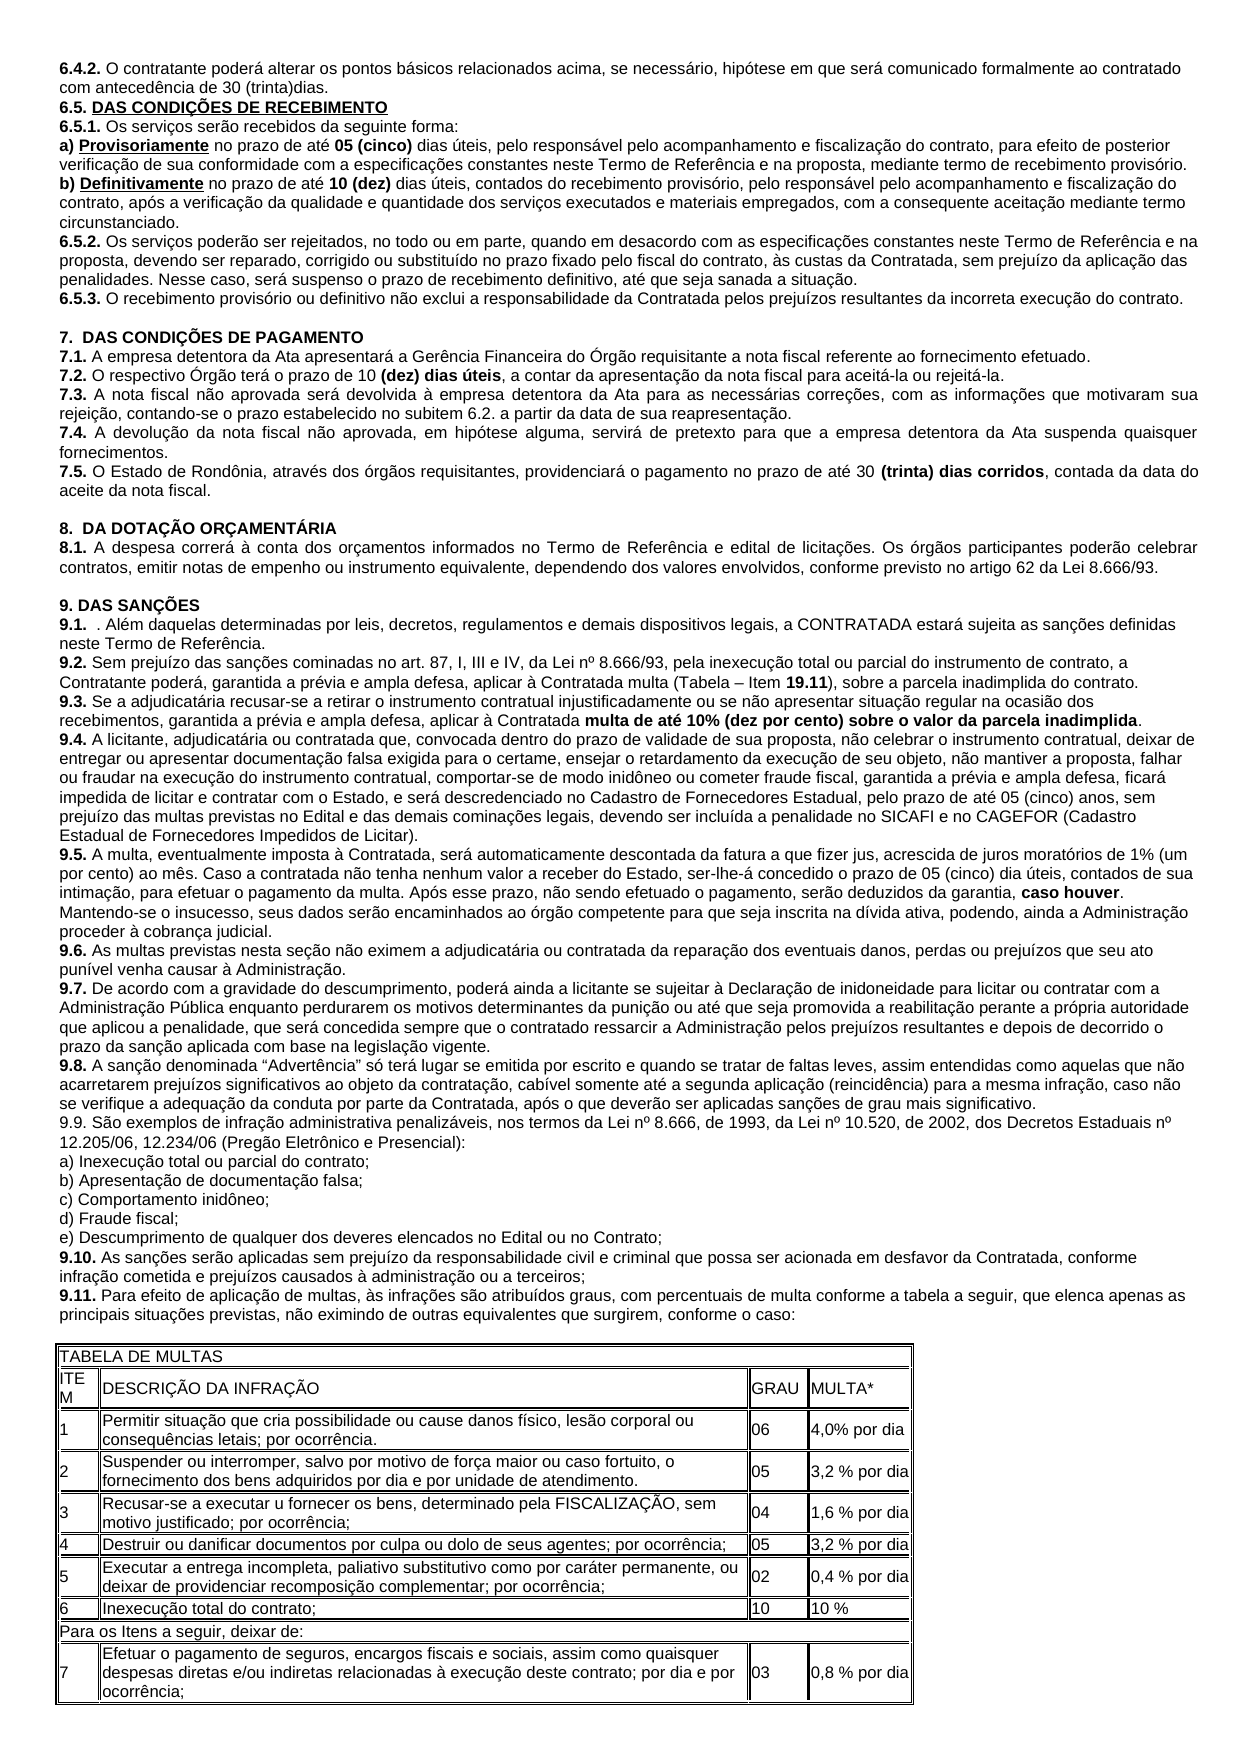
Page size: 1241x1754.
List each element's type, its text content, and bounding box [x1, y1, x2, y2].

table_cell 0,4 % por dia [810, 1554, 911, 1596]
table_cell 4 [57, 1532, 100, 1554]
text b) Apresentação de documentação falsa; [59, 1171, 1199, 1190]
table_cell 2 [57, 1449, 100, 1490]
table_cell 10 % [808, 1596, 912, 1618]
text a) Provisoriamente no prazo de até 05 (cinco) dias úteis, pelo responsável pelo acompanhamento e fiscalização do contrato, para efeito de posterior verificação de sua conformidade com a especificações constantes neste Termo de Referência e na proposta, mediante termo de recebimento provisório. [59, 136, 1199, 174]
text 9.5. A multa, eventualmente imposta à Contratada, será automaticamente descontada da fatura a que fizer jus, acrescida de juros moratórios de 1% (um por cento) ao mês. Caso a contratada não tenha nenhum valor a receber do Estado, ser-lhe-á concedido o prazo de 05 (cinco) dia úteis, contados de sua intimação, para efetuar o pagamento da multa. Após esse prazo, não sendo efetuado o pagamento, serão deduzidos da garantia, caso houver. Mantendo-se o insucesso, seus dados serão encaminhados ao órgão competente para que seja inscrita na dívida ativa, podendo, ainda a Administração proceder à cobrança judicial. [59, 845, 1199, 941]
table_cell 04 [751, 1494, 807, 1532]
table_cell 02 [751, 1558, 807, 1596]
text a) Inexecução total ou parcial do contrato; [59, 1152, 1199, 1171]
table_cell 5 [59, 1554, 98, 1596]
table_cell GRAU [751, 1369, 807, 1407]
table_cell Permitir situação que cria possibilidade ou cause danos físico, lesão corporal ou consequências letais; por ocorrência. [101, 1411, 747, 1449]
table_cell Inexecução total do contrato; [101, 1599, 747, 1618]
text b) Definitivamente no prazo de até 10 (dez) dias úteis, contados do recebimento provisório, pelo responsável pelo acompanhamento e fiscalização do contrato, após a verificação da qualidade e quantidade dos serviços executados e materiais empregados, com a consequente aceitação mediante termo circunstanciado. [59, 174, 1199, 232]
table_cell 1,6 % por dia [810, 1490, 911, 1532]
table_cell MULTA* [808, 1366, 912, 1407]
text 9.1. . Além daquelas determinadas por leis, decretos, regulamentos e demais dispositivos legais, a CONTRATADA estará sujeita as sanções definidas neste Termo de Referência. [59, 615, 1199, 653]
text 8.1. A despesa correrá à conta dos orçamentos informados no Termo de Referência e edital de licitações. Os órgãos participantes poderão celebrar contratos, emitir notas de empenho ou instrumento equivalente, dependendo dos valores envolvidos, conforme previsto no artigo 62 da Lei 8.666/93. [59, 538, 1199, 577]
text c) Comportamento inidôneo; [59, 1190, 1199, 1209]
text 9.4. A licitante, adjudicatária ou contratada que, convocada dentro do prazo de validade de sua proposta, não celebrar o instrumento contratual, deixar de entregar ou apresentar documentação falsa exigida para o certame, ensejar o retardamento da execução de seu objeto, não mantiver a proposta, falhar ou fraudar na execução do instrumento contratual, comportar-se de modo inidôneo ou cometer fraude fiscal, garantida a prévia e ampla defesa, ficará impedida de licitar e contratar com o Estado, e será descredenciado no Cadastro de Fornecedores Estadual, pelo prazo de até 05 (cinco) anos, sem prejuízo das multas previstas no Edital e das demais cominações legais, devendo ser incluída a penalidade no SICAFI e no CAGEFOR (Cadastro Estadual de Fornecedores Impedidos de Licitar). [59, 730, 1199, 845]
table_cell DESCRIÇÃO DA INFRAÇÃO [101, 1369, 747, 1407]
table_cell 06 [751, 1411, 807, 1449]
text 7.5. O Estado de Rondônia, através dos órgãos requisitantes, providenciará o pagamento no prazo de até 30 (trinta) dias corridos, contada da data do aceite da nota fiscal. [59, 462, 1199, 500]
table_cell 7 [57, 1641, 100, 1701]
table_cell Para os Itens a seguir, deixar de: [59, 1618, 911, 1641]
text 6.5.2. Os serviços poderão ser rejeitados, no todo ou em parte, quando em desacordo com as especificações constantes neste Termo de Referência e na proposta, devendo ser reparado, corrigido ou substituído no prazo fixado pelo fiscal do contrato, às custas da Contratada, sem prejuízo da aplicação das penalidades. Nesse caso, será suspenso o prazo de recebimento definitivo, até que seja sanada a situação. [59, 232, 1199, 289]
text 7.3. A nota fiscal não aprovada será devolvida à empresa detentora da Ata para as necessárias correções, com as informações que motivaram sua rejeição, contando-se o prazo estabelecido no subitem 6.2. a partir da data de sua reapresentação. [59, 385, 1199, 423]
text 6.5. DAS CONDIÇÕES DE RECEBIMENTO [59, 97, 1199, 117]
text 6.5.3. O recebimento provisório ou definitivo não exclui a responsabilidade da Contratada pelos prejuízos resultantes da incorreta execução do contrato. [59, 289, 1199, 308]
text 7.1. A empresa detentora da Ata apresentará a Gerência Financeira do Órgão requisitante a nota fiscal referente ao fornecimento efetuado. [59, 347, 1199, 366]
table_cell 3,2 % por dia [808, 1449, 912, 1490]
text 7.2. O respectivo Órgão terá o prazo de 10 (dez) dias úteis, a contar da apresentação da nota fiscal para aceitá-la ou rejeitá-la. [59, 366, 1199, 385]
table_cell Recusar-se a executar u fornecer os bens, determinado pela FISCALIZAÇÃO, sem motivo justificado; por ocorrência; [101, 1494, 747, 1532]
table_cell 1 [59, 1407, 98, 1449]
text 9. DAS SANÇÕES [59, 596, 1199, 615]
table_cell Suspender ou interromper, salvo por motivo de força maior ou caso fortuito, o fornecimento dos bens adquiridos por dia e por unidade de atendimento. [101, 1452, 747, 1490]
text 9.11. Para efeito de aplicação de multas, às infrações são atribuídos graus, com percentuais de multa conforme a tabela a seguir, que elenca apenas as principais situações previstas, não eximindo de outras equivalentes que surgirem, conforme o caso: [59, 1286, 1199, 1324]
table_cell 05 [751, 1452, 807, 1490]
text 6.5.1. Os serviços serão recebidos da seguinte forma: [59, 117, 1199, 136]
table_cell Efetuar o pagamento de seguros, encargos fiscais e sociais, assim como quaisquer despesas diretas e/ou indiretas relacionadas à execução deste contrato; por dia e por ocorrência; [100, 1642, 749, 1701]
text 8. DA DOTAÇÃO ORÇAMENTÁRIA [59, 519, 1199, 538]
table_cell 6 [57, 1596, 100, 1618]
table_cell ITEM [57, 1366, 100, 1407]
text 9.2. Sem prejuízo das sanções cominadas no art. 87, I, III e IV, da Lei nº 8.666/93, pela inexecução total ou parcial do instrumento de contrato, a Contratante poderá, garantida a prévia e ampla defesa, aplicar à Contratada multa (Tabela – Item 19.11), sobre a parcela inadimplida do contrato. [59, 653, 1199, 692]
text e) Descumprimento de qualquer dos deveres elencados no Edital ou no Contrato; [59, 1228, 1199, 1247]
text 9.6. As multas previstas nesta seção não eximem a adjudicatária ou contratada da reparação dos eventuais danos, perdas ou prejuízos que seu ato punível venha causar à Administração. [59, 941, 1199, 979]
table_cell 10 [751, 1599, 807, 1618]
table_cell 05 [751, 1535, 807, 1554]
table_cell 3,2 % por dia [808, 1532, 912, 1554]
text 9.3. Se a adjudicatária recusar-se a retirar o instrumento contratual injustificadamente ou se não apresentar situação regular na ocasião dos recebimentos, garantida a prévia e ampla defesa, aplicar à Contratada multa de até 10% (dez por cento) sobre o valor da parcela inadimplida. [59, 692, 1199, 730]
text 9.10. As sanções serão aplicadas sem prejuízo da responsabilidade civil e criminal que possa ser acionada em desfavor da Contratada, conforme infração cometida e prejuízos causados à administração ou a terceiros; [59, 1247, 1199, 1286]
text 6.4.2. O contratante poderá alterar os pontos básicos relacionados acima, se necessário, hipótese em que será comunicado formalmente ao contratado com antecedência de 30 (trinta)dias. [59, 59, 1199, 97]
table_cell 03 [749, 1644, 808, 1701]
table_cell 4,0% por dia [810, 1407, 911, 1449]
table_cell 0,8 % por dia [808, 1641, 912, 1701]
text 9.9. São exemplos de infração administrativa penalizáveis, nos termos da Lei nº 8.666, de 1993, da Lei nº 10.520, de 2002, dos Decretos Estaduais nº 12.205/06, 12.234/06 (Pregão Eletrônico e Presencial): [59, 1113, 1199, 1152]
text d) Fraude fiscal; [59, 1209, 1199, 1228]
table_cell 3 [59, 1490, 98, 1532]
table_cell Destruir ou danificar documentos por culpa ou dolo de seus agentes; por ocorrência; [101, 1535, 747, 1554]
text 9.7. De acordo com a gravidade do descumprimento, poderá ainda a licitante se sujeitar à Declaração de inidoneidade para licitar ou contratar com a Administração Pública enquanto perdurarem os motivos determinantes da punição ou até que seja promovida a reabilitação perante a própria autoridade que aplicou a penalidade, que será concedida sempre que o contratado ressarcir a Administração pelos prejuízos resultantes e depois de decorrido o prazo da sanção aplicada com base na legislação vigente. [59, 979, 1199, 1056]
text 7.4. A devolução da nota fiscal não aprovada, em hipótese alguma, servirá de pretexto para que a empresa detentora da Ata suspenda quaisquer fornecimentos. [59, 423, 1199, 462]
text 9.8. A sanção denominada “Advertência” só terá lugar se emitida por escrito e quando se tratar de faltas leves, assim entendidas como aquelas que não acarretarem prejuízos significativos ao objeto da contratação, cabível somente até a segunda aplicação (reincidência) para a mesma infração, caso não se verifique a adequação da conduta por parte da Contratada, após o que deverão ser aplicadas sanções de grau mais significativo. [59, 1056, 1199, 1113]
text 7. DAS CONDIÇÕES DE PAGAMENTO [59, 327, 1199, 347]
table_header TABELA DE MULTAS [59, 1347, 911, 1366]
table_cell Executar a entrega incompleta, paliativo substitutivo como por caráter permanente, ou deixar de providenciar recomposição complementar; por ocorrência; [101, 1558, 747, 1596]
